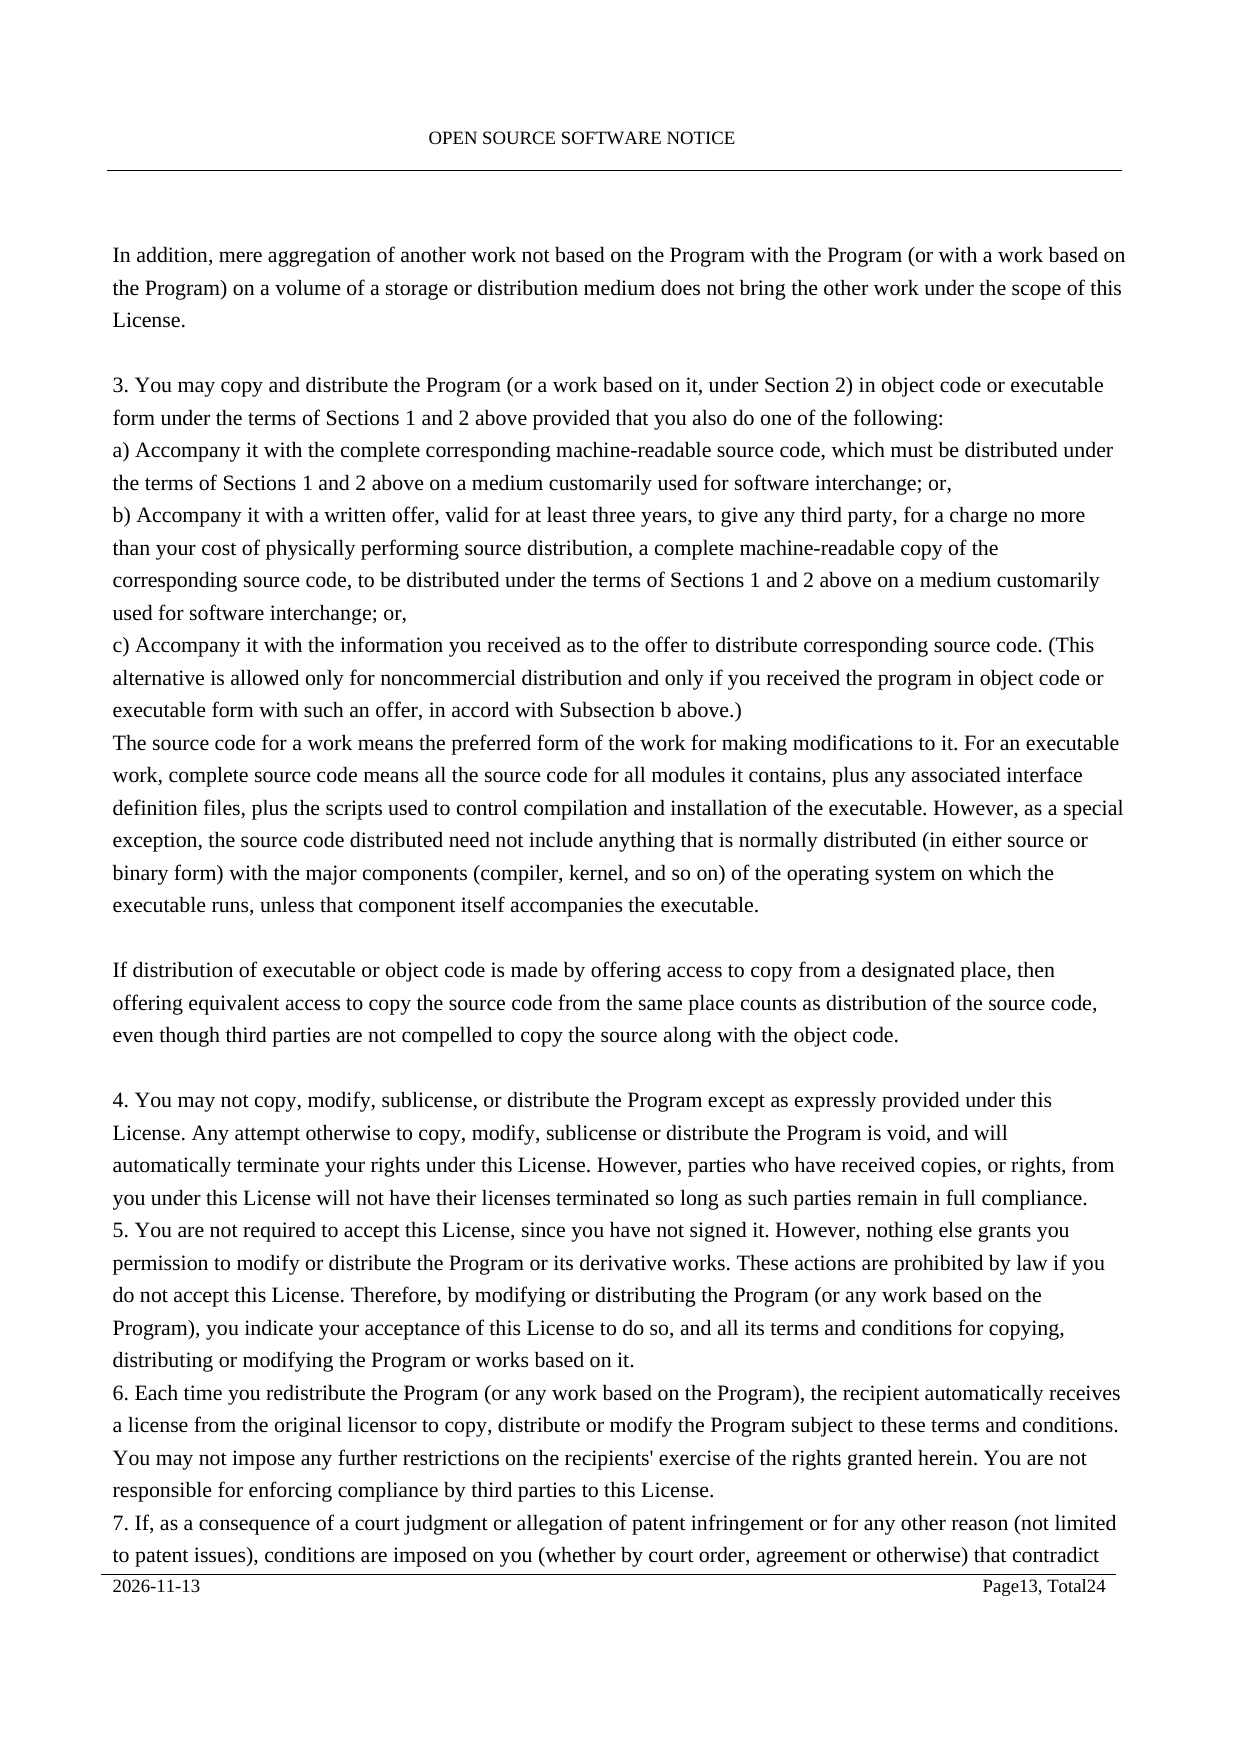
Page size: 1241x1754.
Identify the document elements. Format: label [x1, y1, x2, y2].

text [112, 206, 1128, 1571]
